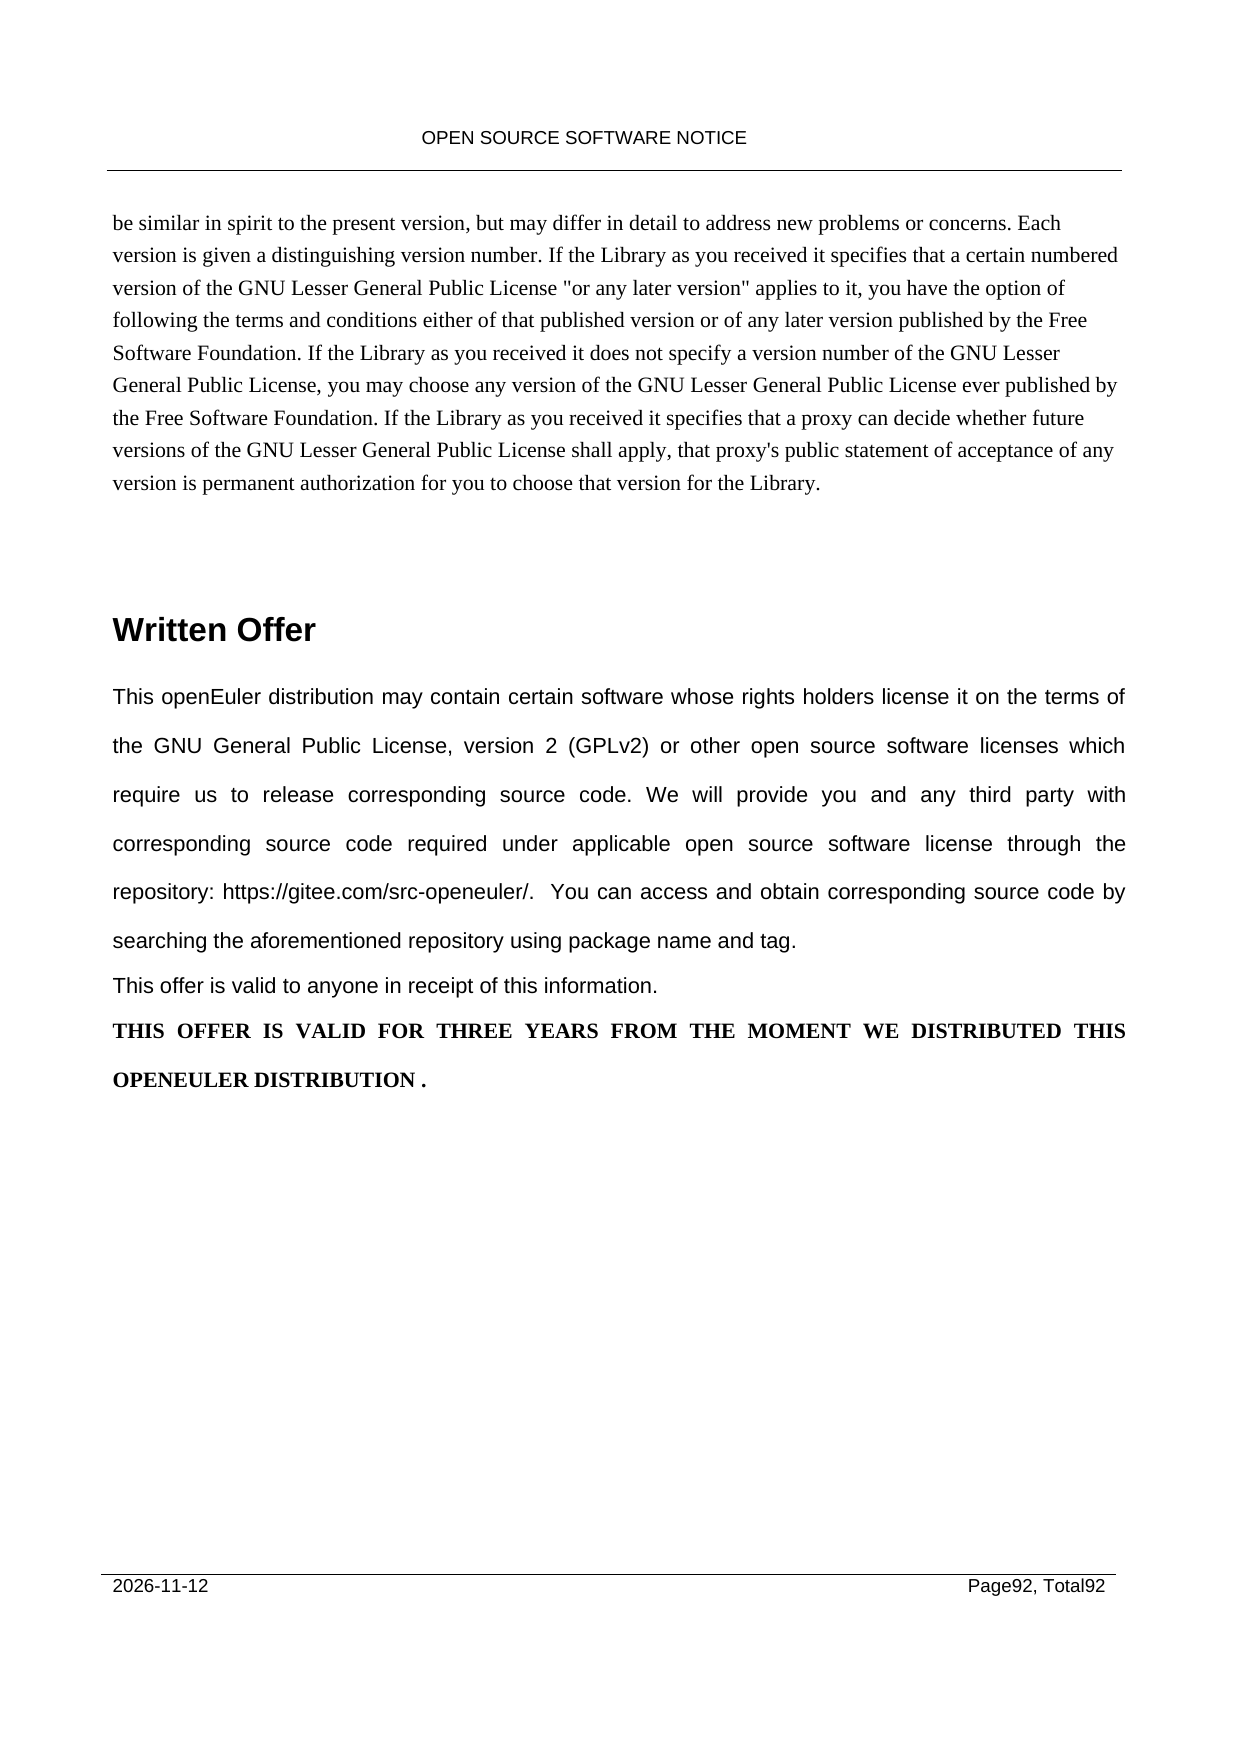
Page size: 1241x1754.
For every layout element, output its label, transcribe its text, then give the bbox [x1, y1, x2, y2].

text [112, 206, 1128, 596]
text THIS OFFER IS VALID FOR THREE YEARS FROM THE MOMENT WE DISTRIBUTED THIS OPENEULER DISTRIBUTION . [112, 1014, 1128, 1096]
text Written Offer [112, 596, 1128, 661]
text This openEuler distribution may contain certain software whose rights holders license it on the terms of the GNU General Public License, version 2 (GPLv2) or other open source software licenses which require us to release corresponding source code. We will provide you and any third party with corresponding source code required under applicable open source software license through the repository: https://gitee.com/src-openeuler/. You can access and obtain corresponding source code by searching the aforementioned repository using package name and tag. [112, 681, 1128, 957]
text This offer is valid to anyone in receipt of this information. [112, 969, 1128, 1002]
